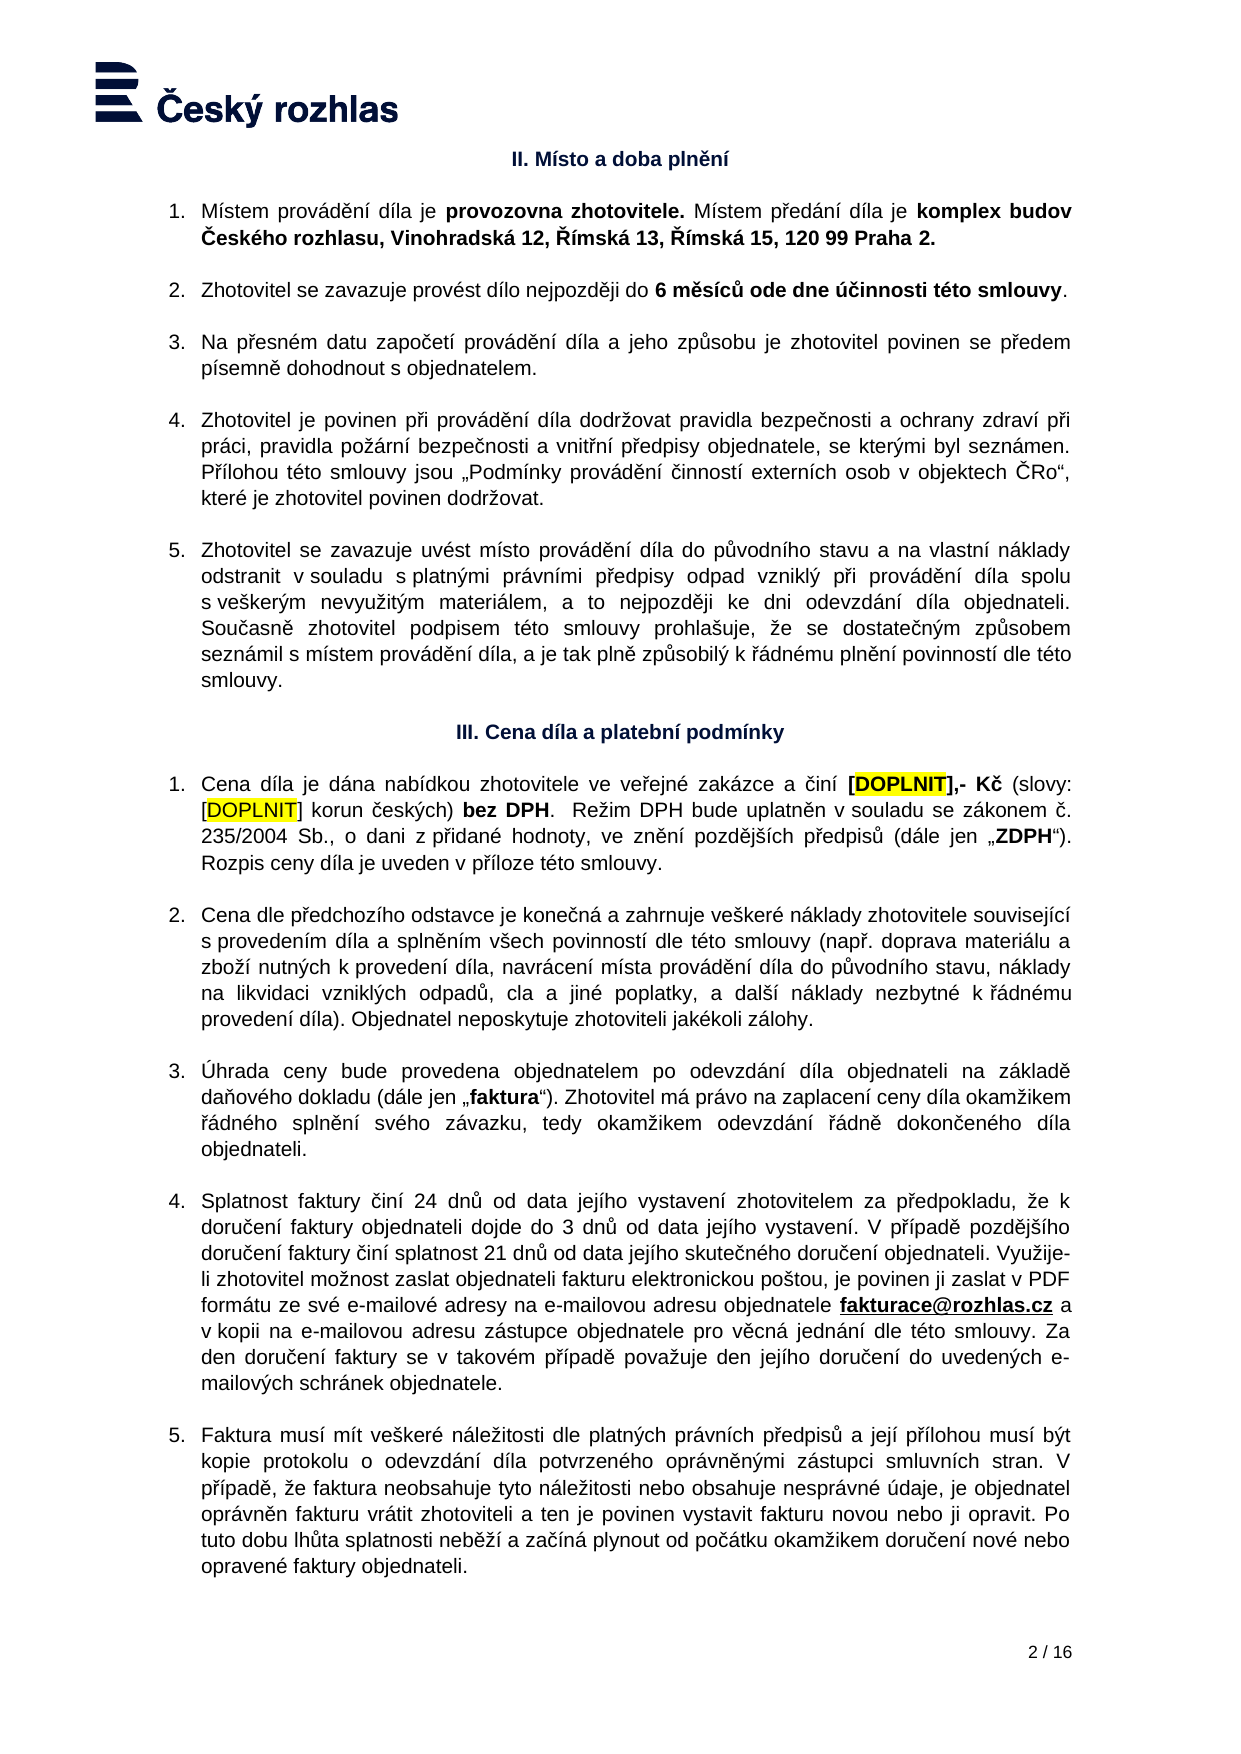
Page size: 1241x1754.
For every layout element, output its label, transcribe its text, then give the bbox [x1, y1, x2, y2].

subtitle Místo a doba plnění [168, 146, 1072, 172]
list Cena dle předchozího odstavce je konečná a zahrnuje veškeré náklady zhotovitele související s provedením díla a splněním všech povinností dle této smlouvy (např. doprava materiálu a zboží nutných k provedení díla, navrácení místa provádění díla do původního stavu, náklady na likvidaci vzniklých odpadů, cla a jiné poplatky, a další náklady nezbytné k řádnému provedení díla). Objednatel neposkytuje zhotoviteli jakékoli zálohy. [168, 901, 1072, 1031]
list Úhrada ceny bude provedena objednatelem po odevzdání díla objednateli na základě daňového dokladu (dále jen „faktura“). Zhotovitel má právo na zaplacení ceny díla okamžikem řádného splnění svého závazku, tedy okamžikem odevzdání řádně dokončeného díla objednateli. [168, 1057, 1072, 1162]
picture [95, 62, 398, 128]
list Cena díla je dána nabídkou zhotovitele ve veřejné zakázce a činí [DOPLNIT],- Kč (slovy: [DOPLNIT] korun českých) bez DPH. Režim DPH bude uplatněn v souladu se zákonem č. 235/2004 Sb., o dani z přidané hodnoty, ve znění pozdějších předpisů (dále jen „ZDPH“). Rozpis ceny díla je uveden v příloze této smlouvy. [168, 771, 1072, 875]
list Zhotovitel se zavazuje uvést místo provádění díla do původního stavu a na vlastní náklady odstranit v souladu s platnými právními předpisy odpad vzniklý při provádění díla spolu s veškerým nevyužitým materiálem, a to nejpozději ke dni odevzdání díla objednateli. Současně zhotovitel podpisem této smlouvy prohlašuje, že se dostatečným způsobem seznámil s místem provádění díla, a je tak plně způsobilý k řádnému plnění povinností dle této smlouvy. [168, 537, 1072, 693]
list Splatnost faktury činí 24 dnů od data jejího vystavení zhotovitelem za předpokladu, že k doručení faktury objednateli dojde do 3 dnů od data jejího vystavení. V případě pozdějšího doručení faktury činí splatnost 21 dnů od data jejího skutečného doručení objednateli. Využije-li zhotovitel možnost zaslat objednateli fakturu elektronickou poštou, je povinen ji zaslat v PDF formátu ze své e-mailové adresy na e-mailovou adresu objednatele fakturace@rozhlas.cz a v kopii na e-mailovou adresu zástupce objednatele pro věcná jednání dle této smlouvy. Za den doručení faktury se v takovém případě považuje den jejího doručení do uvedených e-mailových schránek objednatele. [168, 1188, 1072, 1396]
list Místem provádění díla je provozovna zhotovitele. Místem předání díla je komplex budov Českého rozhlasu, Vinohradská 12, Římská 13, Římská 15, 120 99 Praha 2. [168, 198, 1072, 250]
list Zhotovitel je povinen při provádění díla dodržovat pravidla bezpečnosti a ochrany zdraví při práci, pravidla požární bezpečnosti a vnitřní předpisy objednatele, se kterými byl seznámen. Přílohou této smlouvy jsou „Podmínky provádění činností externích osob v objektech ČRo“, které je zhotovitel povinen dodržovat. [168, 406, 1072, 511]
subtitle Cena díla a platební podmínky [168, 719, 1072, 745]
list Na přesném datu započetí provádění díla a jeho způsobu je zhotovitel povinen se předem písemně dohodnout s objednatelem. [168, 328, 1072, 380]
list Faktura musí mít veškeré náležitosti dle platných právních předpisů a její přílohou musí být kopie protokolu o odevzdání díla potvrzeného oprávněnými zástupci smluvních stran. V případě, že faktura neobsahuje tyto náležitosti nebo obsahuje nesprávné údaje, je objednatel oprávněn fakturu vrátit zhotoviteli a ten je povinen vystavit fakturu novou nebo ji opravit. Po tuto dobu lhůta splatnosti neběží a začíná plynout od počátku okamžikem doručení nové nebo opravené faktury objednateli. [168, 1422, 1072, 1578]
list Zhotovitel se zavazuje provést dílo nejpozději do 6 měsíců ode dne účinnosti této smlouvy. [168, 276, 1072, 302]
